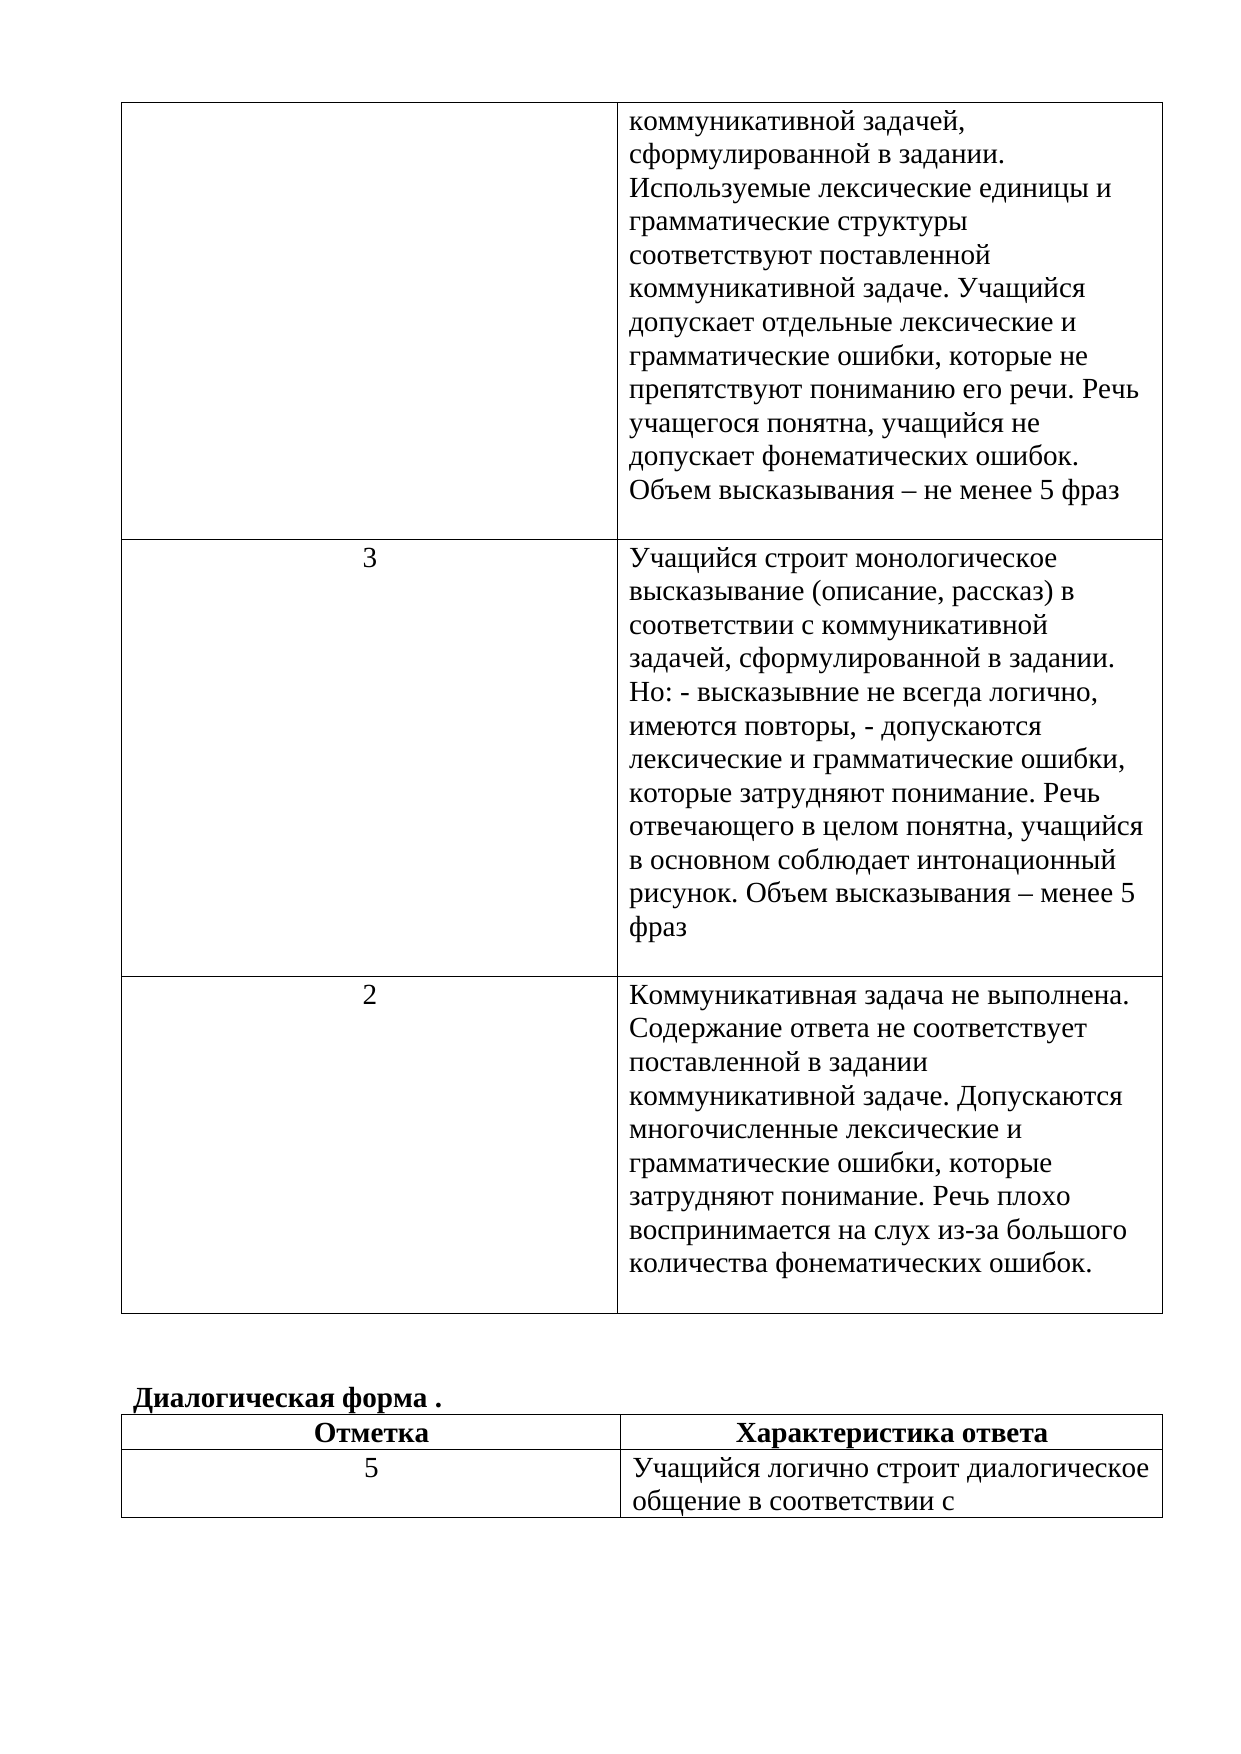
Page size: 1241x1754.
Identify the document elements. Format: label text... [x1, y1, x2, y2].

table_cell 2 [122, 977, 617, 1312]
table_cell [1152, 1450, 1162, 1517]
table_cell Коммуникативная задача не выполнена. Содержание ответа не соответствует поставленной в задании коммуникативной задаче. Допускаются многочисленные лексические и грамматические ошибки, которые затрудняют понимание. Речь плохо воспринимается на слух из-за большого количества фонематических ошибок. [618, 977, 1162, 1312]
table_cell Учащийся строит монологическое высказывание (описание, рассказ) в соответствии с коммуникативной задачей, сформулированной в задании. Но: - высказывние не всегда логично, имеются повторы, - допускаются лексические и грамматические ошибки, которые затрудняют понимание. Речь отвечающего в целом понятна, учащийся в основном соблюдает интонационный рисунок. Объем высказывания – менее 5 фраз [618, 540, 1162, 976]
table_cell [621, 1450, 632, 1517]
table_cell 3 [122, 540, 617, 976]
text Диалогическая форма . [133, 1381, 1152, 1414]
table_cell 5 [122, 1450, 620, 1517]
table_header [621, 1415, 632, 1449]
table_header Отметка [122, 1415, 620, 1449]
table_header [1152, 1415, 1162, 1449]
table_cell 4 [122, 103, 617, 539]
